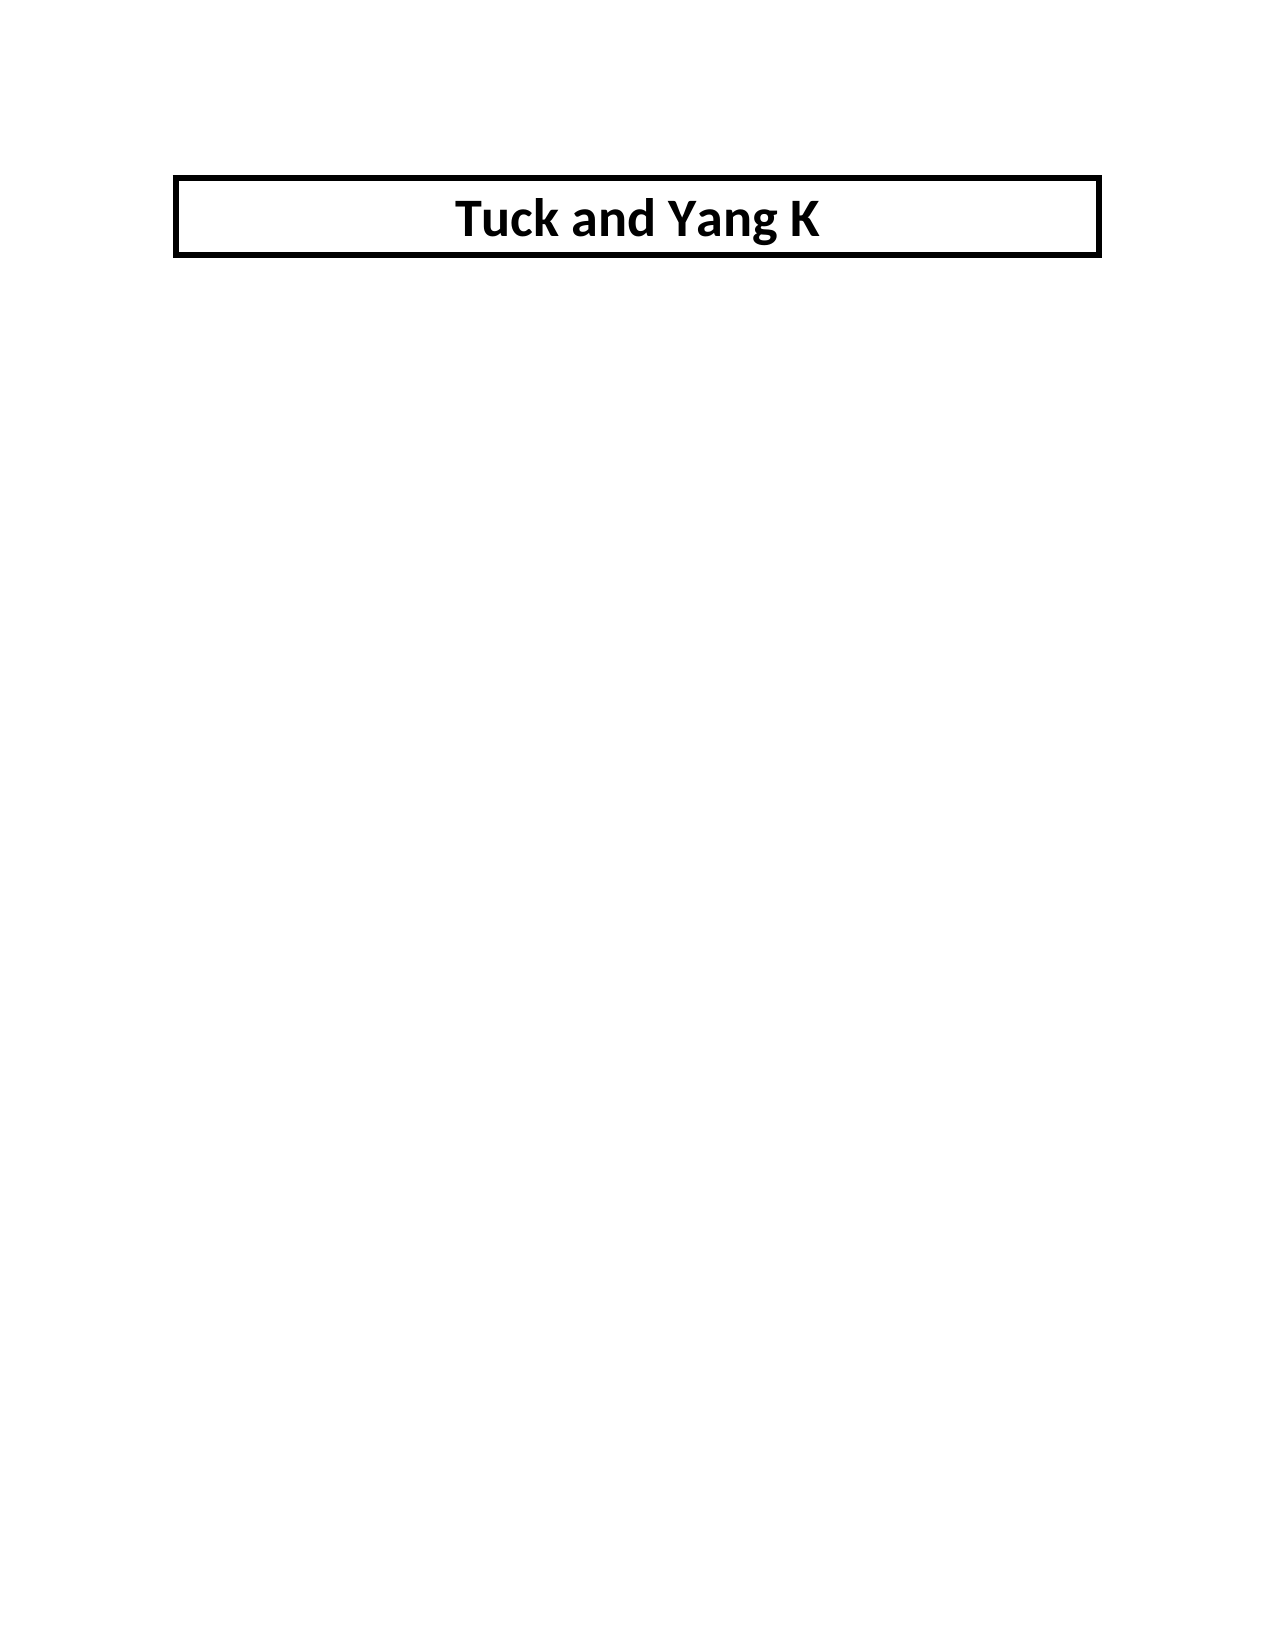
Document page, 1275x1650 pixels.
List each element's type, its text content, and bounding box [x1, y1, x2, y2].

subtitle Tuck and Yang K [179, 181, 1096, 252]
